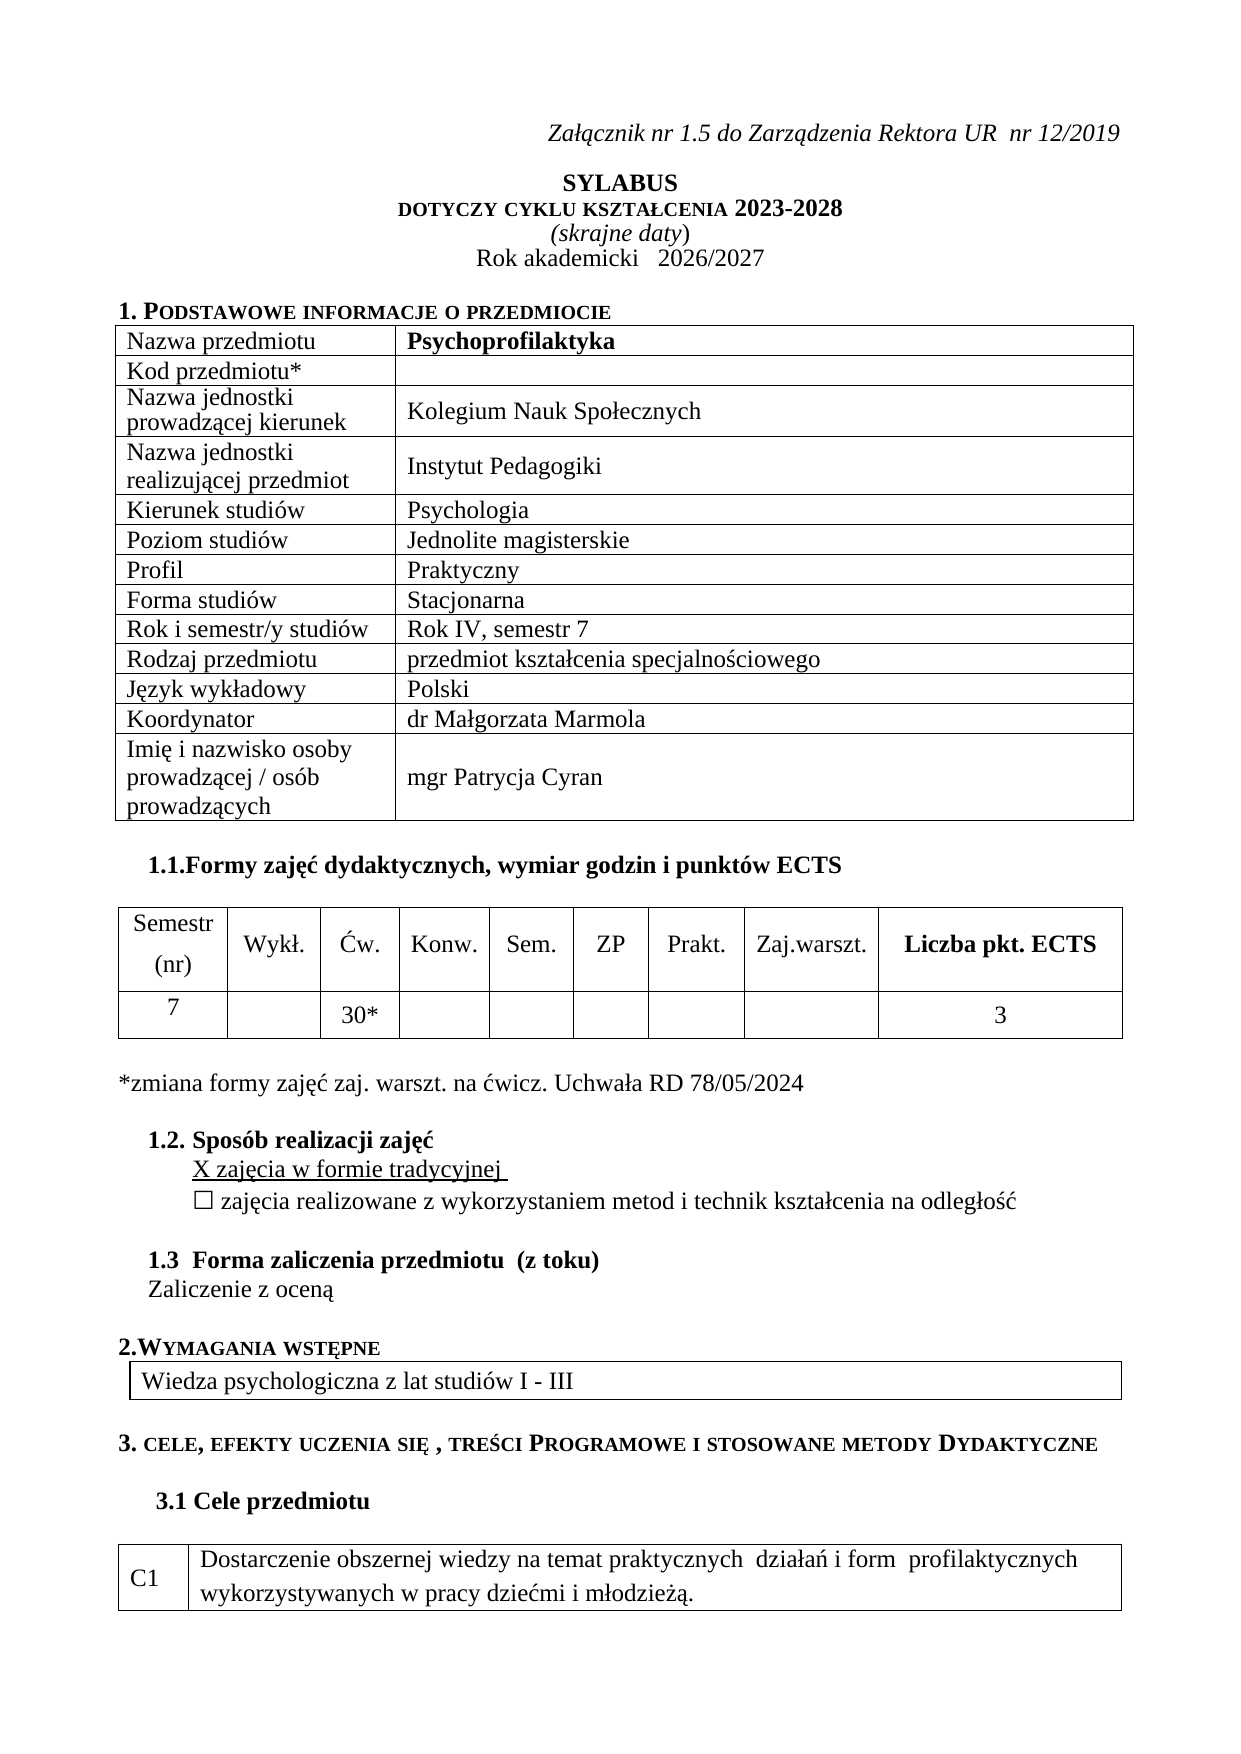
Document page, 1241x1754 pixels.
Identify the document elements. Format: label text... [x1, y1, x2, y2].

table_cell Profil [116, 555, 395, 584]
table_cell 3 [879, 992, 1122, 1038]
text 1.2. Sposób realizacji zajęć [148, 1125, 1122, 1154]
table_cell 7 [119, 992, 227, 1038]
table_cell [396, 356, 1133, 385]
table_cell Rok IV, semestr 7 [396, 615, 1133, 643]
text 3.1 Cele przedmiotu [156, 1486, 1122, 1515]
text X zajęcia w formie tradycyjnej [192, 1154, 1122, 1183]
table_header Prakt. [649, 908, 744, 991]
table_cell Koordynator [116, 704, 395, 733]
table_cell Jednolite magisterskie [396, 525, 1133, 554]
table_cell 30* [321, 992, 399, 1038]
table_header Zaj.warszt. [745, 908, 878, 991]
table_cell Rodzaj przedmiotu [116, 644, 395, 673]
text *zmiana formy zajęć zaj. warszt. na ćwicz. Uchwała RD 78/05/2024 [118, 1068, 1122, 1097]
table_cell mgr Patrycja Cyran [396, 734, 1133, 820]
text 3. cele, efekty uczenia się , treści Programowe i stosowane metody Dydaktyczne [118, 1428, 1122, 1457]
table_header Nazwa przedmiotu [116, 326, 395, 355]
table_header Dostarczenie obszernej wiedzy na temat praktycznych działań i form profilaktycznych wykorzystywanych w pracy dziećmi i młodzieżą. [189, 1545, 1121, 1610]
table_cell [400, 992, 489, 1038]
table_cell Praktyczny [396, 555, 1133, 584]
text 1.3 Forma zaliczenia przedmiotu (z toku) [148, 1246, 1122, 1274]
table_cell Język wykładowy [116, 674, 395, 703]
table_cell Stacjonarna [396, 585, 1133, 613]
table_cell Nazwa jednostki realizującej przedmiot [116, 437, 395, 494]
table_cell Kierunek studiów [116, 495, 395, 524]
table_cell Psychologia [396, 495, 1133, 524]
table_cell [745, 992, 878, 1038]
table_header Wykł. [228, 908, 320, 991]
table_cell Imię i nazwisko osoby prowadzącej / osób prowadzących [116, 734, 395, 820]
table_header Psychoprofilaktyka [396, 326, 1133, 355]
table_cell Kolegium Nauk Społecznych [396, 386, 1133, 436]
text 1. Podstawowe informacje o przedmiocie [118, 296, 1122, 325]
table_cell Nazwa jednostki prowadzącej kierunek [116, 386, 395, 436]
table_cell Instytut Pedagogiki [396, 437, 1133, 494]
table_header Liczba pkt. ECTS [879, 908, 1122, 991]
table_header Wiedza psychologiczna z lat studiów I - III [131, 1362, 1121, 1399]
table_cell [649, 992, 744, 1038]
text SYLABUS [118, 168, 1122, 196]
table_cell dr Małgorzata Marmola [396, 704, 1133, 733]
table_header Ćw. [321, 908, 399, 991]
text Rok akademicki 2026/2027 [118, 246, 1122, 271]
table_cell [490, 992, 573, 1038]
table_cell Polski [396, 674, 1133, 703]
table_cell Poziom studiów [116, 525, 395, 554]
text ☐ zajęcia realizowane z wykorzystaniem metod i technik kształcenia na odległość [192, 1183, 1122, 1217]
table_cell Kod przedmiotu* [116, 356, 395, 385]
text Załącznik nr 1.5 do Zarządzenia Rektora UR nr 12/2019 [118, 118, 1122, 147]
text (skrajne daty) [118, 221, 1122, 246]
text dotyczy cyklu kształcenia 2023-2028 [118, 196, 1122, 221]
table_header ZP [574, 908, 648, 991]
table_cell Rok i semestr/y studiów [116, 615, 395, 643]
table_cell [228, 992, 320, 1038]
table_cell [574, 992, 648, 1038]
table_header Konw. [400, 908, 489, 991]
table_cell przedmiot kształcenia specjalnościowego [396, 644, 1133, 673]
text Zaliczenie z oceną [148, 1274, 1122, 1303]
table_cell Forma studiów [116, 585, 395, 613]
table_header Sem. [490, 908, 573, 991]
table_header Semestr (nr) [119, 908, 227, 991]
text 1.1.Formy zajęć dydaktycznych, wymiar godzin i punktów ECTS [148, 850, 1122, 878]
table_header C1 [119, 1545, 188, 1610]
text 2.Wymagania wstępne [118, 1332, 1122, 1361]
